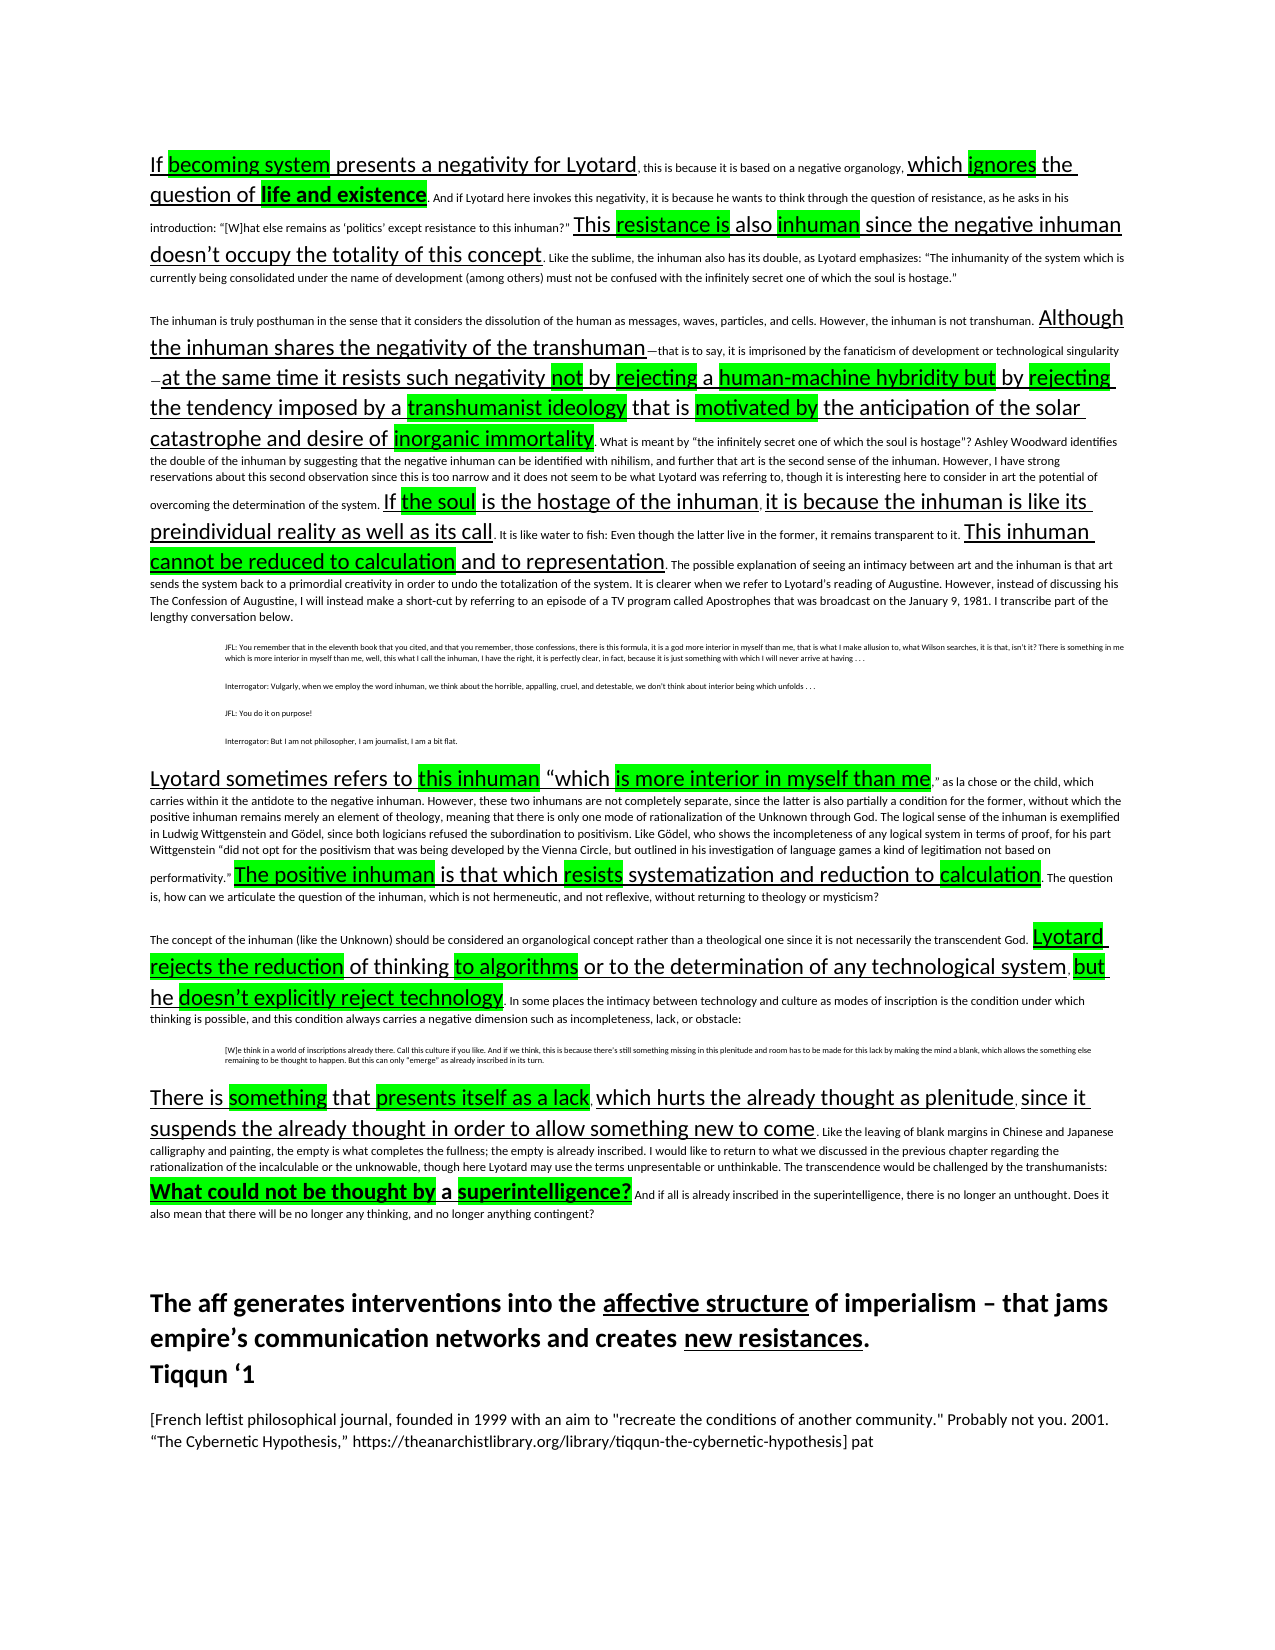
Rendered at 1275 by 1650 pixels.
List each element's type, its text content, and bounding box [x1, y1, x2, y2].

text If becoming system presents a negativity for Lyotard, this is because it is based on a negative organology, which ignores the question of life and existence. And if Lyotard here invokes this negativity, it is because he wants to think through the question of resistance, as he asks in his introduction: “[W]hat else remains as ‘politics’ except resistance to this inhuman?” This resistance is also inhuman since the negative inhuman doesn’t occupy the totality of this concept. Like the sublime, the inhuman also has its double, as Lyotard emphasizes: “The inhumanity of the system which is currently being consolidated under the name of development (among others) must not be confused with the infinitely secret one of which the soul is hostage.” [150, 150, 1125, 285]
subtitle The aff generates interventions into the affective structure of imperialism – that jams empire’s communication networks and creates new resistances. [150, 1286, 1125, 1354]
text The concept of the inhuman (like the Unknown) should be considered an organological concept rather than a theological one since it is not necessarily the transcendent God. Lyotard rejects the reduction of thinking to algorithms or to the determination of any technological system, but he doesn’t explicitly reject technology. In some places the intimacy between technology and culture as modes of inscription is the condition under which thinking is possible, and this condition always carries a negative dimension such as incompleteness, lack, or obstacle: [150, 922, 1125, 1027]
text [French leftist philosophical journal, founded in 1999 with an aim to "recreate the conditions of another community." Probably not you. 2001. “The Cybernetic Hypothesis,” https://theanarchistlibrary.org/library/tiqqun-the-cybernetic-hypothesis] pat [150, 1409, 1125, 1452]
text The inhuman is truly posthuman in the sense that it considers the dissolution of the human as messages, waves, particles, and cells. However, the inhuman is not transhuman. Although the inhuman shares the negativity of the transhuman—that is to say, it is imprisoned by the fanaticism of development or technological singularity—at the same time it resists such negativity not by rejecting a human-machine hybridity but by rejecting the tendency imposed by a transhumanist ideology that is motivated by the anticipation of the solar catastrophe and desire of inorganic immortality. What is meant by “the infinitely secret one of which the soul is hostage”? Ashley Woodward identifies the double of the inhuman by suggesting that the negative inhuman can be identified with nihilism, and further that art is the second sense of the inhuman. However, I have strong reservations about this second observation since this is too narrow and it does not seem to be what Lyotard was referring to, though it is interesting here to consider in art the potential of overcoming the determination of the system. If the soul is the hostage of the inhuman, it is because the inhuman is like its preindividual reality as well as its call. It is like water to fish: Even though the latter live in the former, it remains transparent to it. This inhuman cannot be reduced to calculation and to representation. The possible explanation of seeing an intimacy between art and the inhuman is that art sends the system back to a primordial creativity in order to undo the totalization of the system. It is clearer when we refer to Lyotard’s reading of Augustine. However, instead of discussing his The Confession of Augustine, I will instead make a short-cut by referring to an episode of a TV program called Apostrophes that was broadcast on the January 9, 1981. I transcribe part of the lengthy conversation below. [150, 303, 1125, 625]
text There is something that presents itself as a lack, which hurts the already thought as plenitude, since it suspends the already thought in order to allow something new to come. Like the leaving of blank margins in Chinese and Japanese calligraphy and painting, the empty is what completes the fullness; the empty is already inscribed. I would like to return to what we discussed in the previous chapter regarding the rationalization of the incalculable or the unknowable, though here Lyotard may use the terms unpresentable or unthinkable. The transcendence would be challenged by the transhumanists: What could not be thought by a superintelligence? And if all is already inscribed in the superintelligence, there is no longer an unthought. Does it also mean that there will be no longer any thinking, and no longer anything contingent? [150, 1083, 1125, 1221]
text Lyotard sometimes refers to this inhuman “which is more interior in myself than me,” as la chose or the child, which carries within it the antidote to the negative inhuman. However, these two inhumans are not completely separate, since the latter is also partially a condition for the former, without which the positive inhuman remains merely an element of theology, meaning that there is only one mode of rationalization of the Unknown through God. The logical sense of the inhuman is exemplified in Ludwig Wittgenstein and Gödel, since both logicians refused the subordination to positivism. Like Gödel, who shows the incompleteness of any logical system in terms of proof, for his part Wittgenstein “did not opt for the positivism that was being developed by the Vienna Circle, but outlined in his investigation of language games a kind of legitimation not based on performativity.” The positive inhuman is that which resists systematization and reduction to calculation. The question is, how can we articulate the question of the inhuman, which is not hermeneutic, and not reflexive, without returning to theology or mysticism? [150, 764, 1125, 904]
text Tiqqun ‘1 [150, 1357, 1125, 1390]
